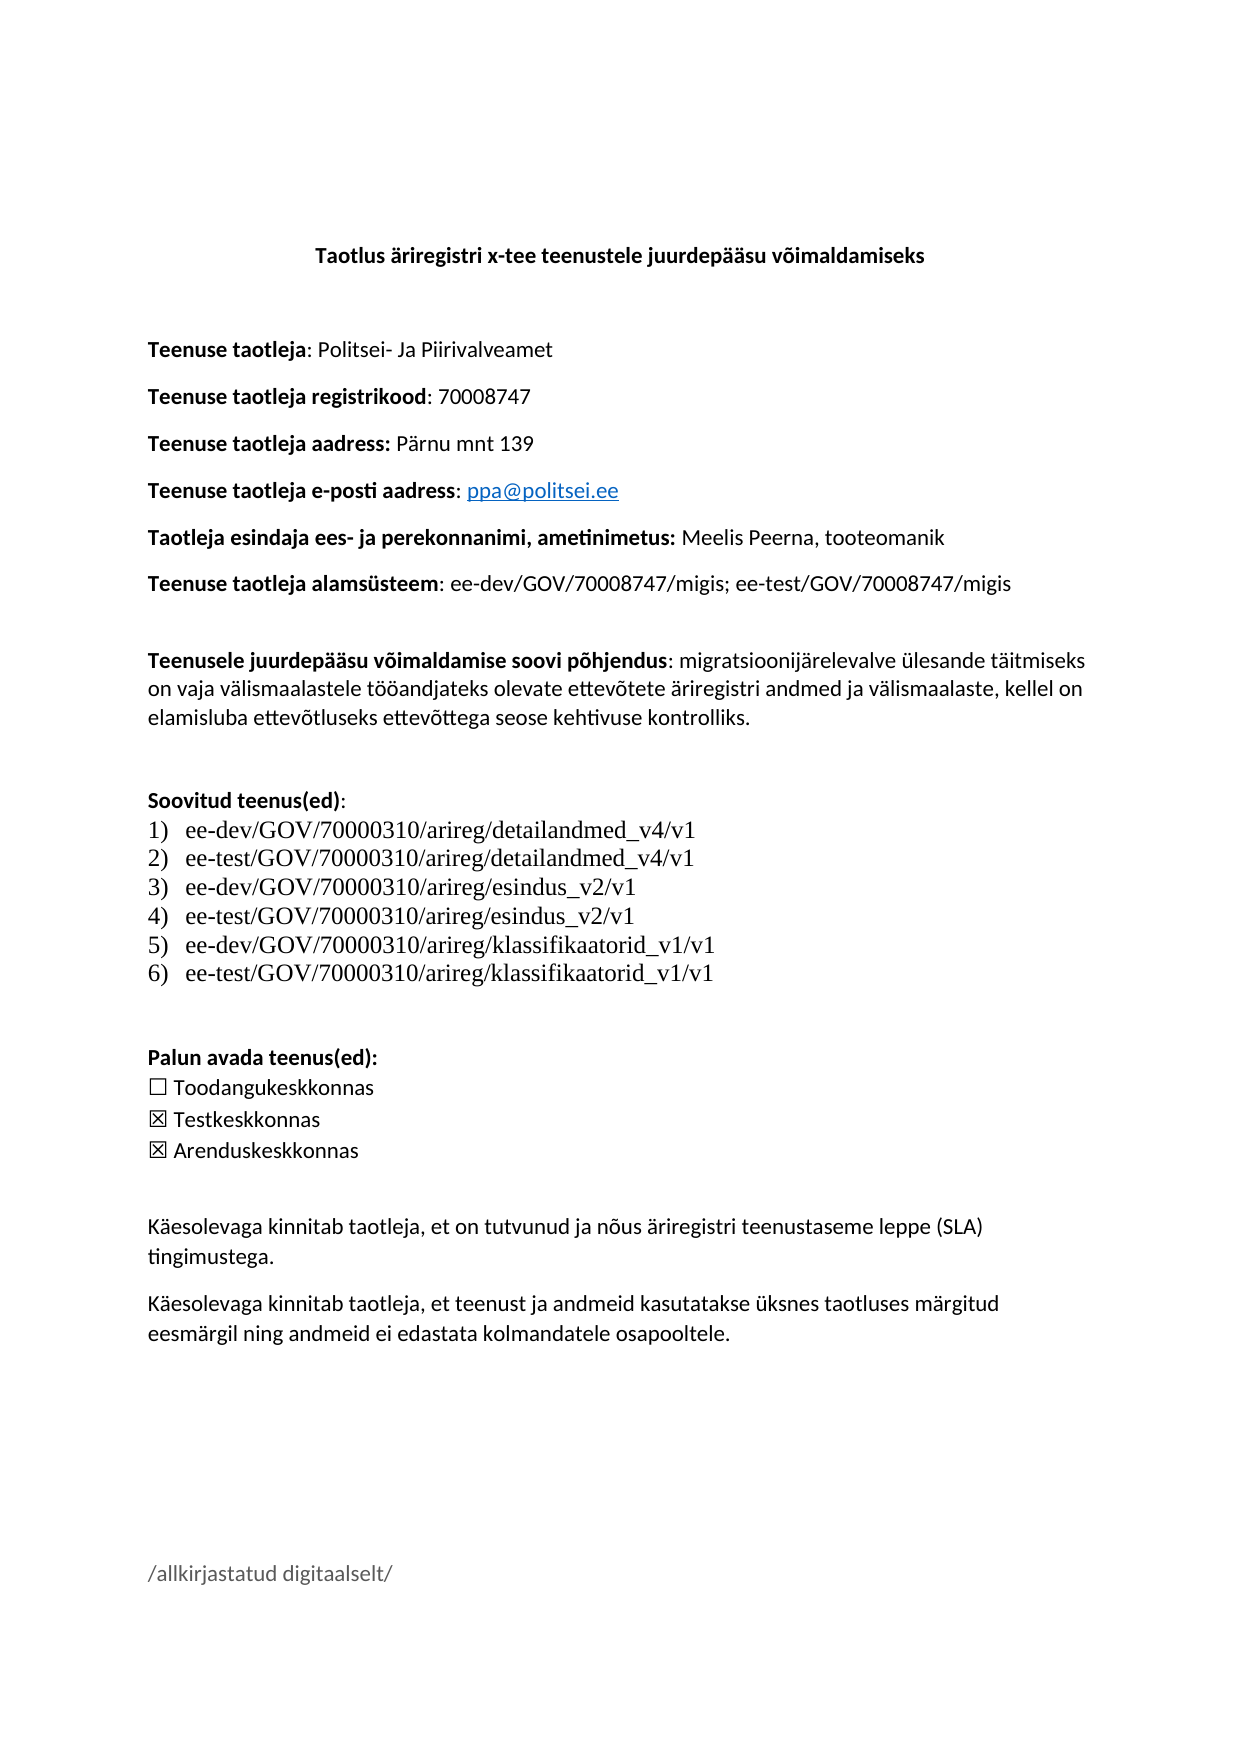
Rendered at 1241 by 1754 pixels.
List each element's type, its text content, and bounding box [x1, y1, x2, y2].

text Taotlus äriregistri x-tee teenustele juurdepääsu võimaldamiseks [148, 241, 1093, 269]
text Testkeskkonnas [148, 1102, 1093, 1134]
text Teenusele juurdepääsu võimaldamise soovi põhjendus: [148, 647, 1093, 731]
text Soovitud teenus(ed): [148, 787, 1093, 815]
text Palun avada teenus(ed): [148, 1043, 1093, 1071]
text Taotleja esindaja ees- ja perekonnanimi, ametinimetus: [148, 523, 1093, 551]
text Teenuse taotleja aadress: [148, 429, 1093, 457]
text Käesolevaga kinnitab taotleja, et on tutvunud ja nõus äriregistri teenustaseme leppe (SLA) tingimustega. [148, 1212, 1093, 1270]
text Toodangukeskkonnas [148, 1071, 1093, 1102]
text Arenduskeskkonnas [148, 1134, 1093, 1165]
text Teenuse taotleja: [148, 335, 1093, 363]
text Teenuse taotleja e-posti aadress: [148, 476, 1093, 504]
text /allkirjastatud digitaalselt/ [148, 1559, 1093, 1587]
text Teenuse taotleja alamsüsteem: [148, 569, 1093, 628]
text Teenuse taotleja registrikood: [148, 382, 1093, 410]
text Käesolevaga kinnitab taotleja, et teenust ja andmeid kasutatakse üksnes taotluses märgitud eesmärgil ning andmeid ei edastata kolmandatele osapooltele. [148, 1289, 1093, 1347]
